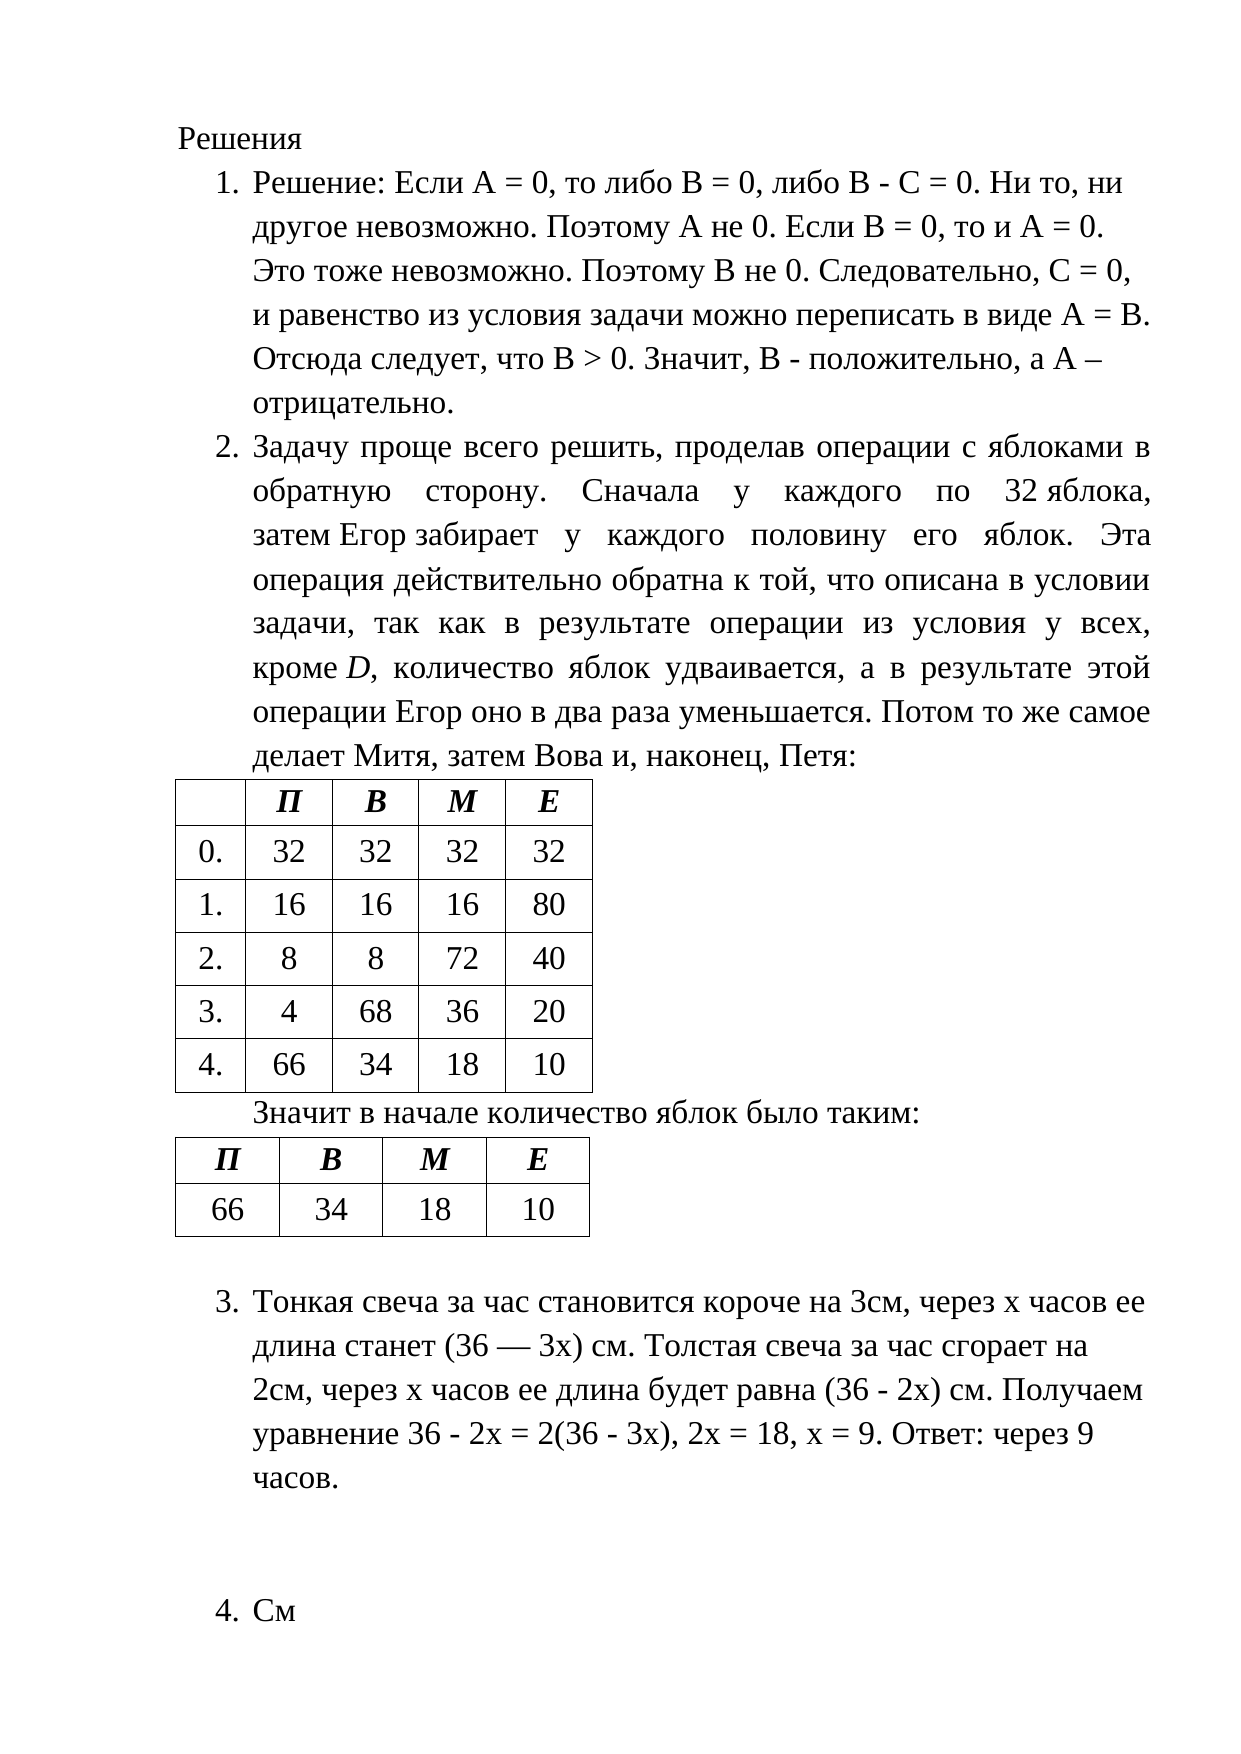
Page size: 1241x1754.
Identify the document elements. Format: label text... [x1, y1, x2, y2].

table_header B [333, 780, 418, 825]
table_header П [246, 780, 332, 825]
list Решение: Если A = 0, то либо B = 0, либо B - C = 0. Ни то, ни другое невозможно. Поэтому A не 0. Если B = 0, то и A = 0. Это тоже невозможно. Поэтому B не 0. Следовательно, C = 0, и равенство из условия задачи можно переписать в виде A = B. Отсюда следует, что B > 0. Значит, B - положительно, а A – отрицательно. [215, 162, 1152, 421]
table_cell 8 [246, 933, 332, 985]
table_cell 32 [246, 826, 332, 879]
table_cell 32 [506, 826, 592, 879]
list Значит в начале количество яблок было таким: [252, 1093, 1152, 1131]
list Задачу проще всего решить, проделав операции с яблоками в обратную сторону. Сначала у каждого по 32 яблока, затем Егор забирает у каждого половину его яблок. Эта операция действительно обратна к той, что описана в условии задачи, так как в результате операции из условия у всех, кроме D, количество яблок удваивается, а в результате этой операции Егор оно в два раза уменьшается. Потом то же самое делает Митя, затем Вова и, наконец, Петя: [215, 427, 1152, 773]
table_cell 18 [419, 1039, 505, 1092]
table_cell 40 [506, 933, 592, 985]
table_cell 16 [246, 880, 332, 932]
table_cell 72 [419, 933, 505, 985]
table_cell 0. [176, 826, 245, 879]
table_header B [280, 1138, 382, 1183]
table_cell 32 [419, 826, 505, 879]
table_cell 10 [506, 1039, 592, 1092]
table_cell 36 [419, 986, 505, 1038]
table_header М [419, 780, 505, 825]
table_cell 34 [333, 1039, 418, 1092]
table_cell 34 [280, 1184, 382, 1236]
table_cell 4. [176, 1039, 245, 1092]
table_cell 66 [246, 1039, 332, 1092]
table_cell 1. [176, 880, 245, 932]
table_cell 8 [333, 933, 418, 985]
table_header [176, 780, 245, 825]
table_header Е [487, 1138, 589, 1183]
table_header П [176, 1138, 279, 1183]
table_cell 4 [246, 986, 332, 1038]
table_cell 80 [506, 880, 592, 932]
table_header М [383, 1138, 486, 1183]
table_cell 3. [176, 986, 245, 1038]
list Тонкая свеча за час становится короче на 3см, через х часов ее длина станет (36 — 3х) см. Толстая свеча за час сгорает на 2см, через х часов ее длина будет равна (36 - 2х) см. Получаем уравнение 36 - 2х = 2(36 - 3х), 2х = 18, х = 9. Ответ: через 9 часов. [215, 1281, 1152, 1496]
table_cell 16 [419, 880, 505, 932]
table_header Е [506, 780, 592, 825]
table_cell 68 [333, 986, 418, 1038]
table_cell 10 [487, 1184, 589, 1236]
table_cell 18 [383, 1184, 486, 1236]
table_cell 20 [506, 986, 592, 1038]
table_cell 66 [176, 1184, 279, 1236]
table_cell 2. [176, 933, 245, 985]
text Решения [177, 118, 1152, 156]
table_cell 16 [333, 880, 418, 932]
table_cell 32 [333, 826, 418, 879]
list См [215, 1590, 1152, 1628]
